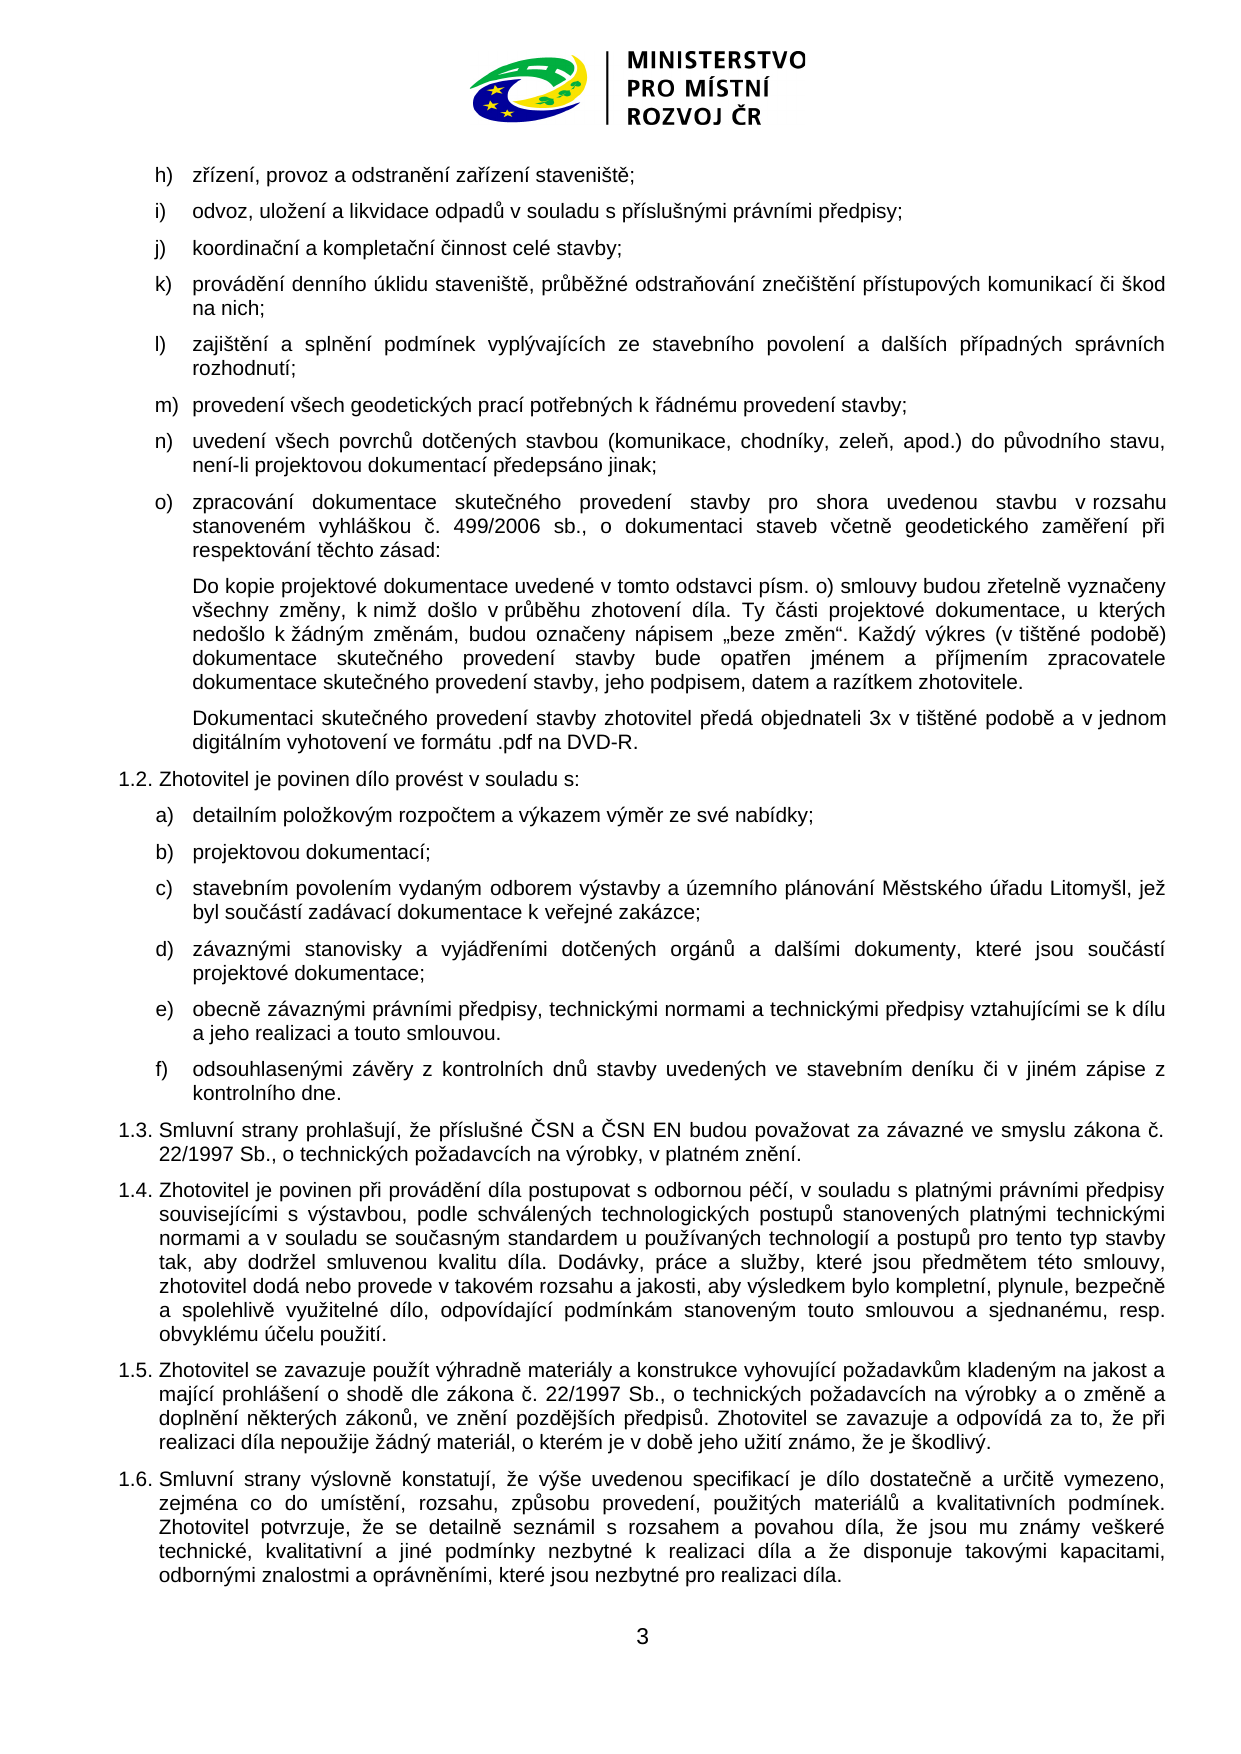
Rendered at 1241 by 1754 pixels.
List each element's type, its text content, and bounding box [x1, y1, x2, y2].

picture [469, 51, 805, 125]
list Zhotovitel se zavazuje použít výhradně materiály a konstrukce vyhovující požadavkům kladeným na jakost a mající prohlášení o shodě dle zákona č. 22/1997 Sb., o technických požadavcích na výrobky a o změně a doplnění některých zákonů, ve znění pozdějších předpisů. Zhotovitel se zavazuje a odpovídá za to, že při realizaci díla nepoužije žádný materiál, o kterém je v době jeho užití známo, že je škodlivý. [118, 1358, 1167, 1454]
list závaznými stanovisky a vyjádřeními dotčených orgánů a dalšími dokumenty, které jsou součástí projektové dokumentace; [155, 936, 1167, 984]
list odsouhlasenými závěry z kontrolních dnů stavby uvedených ve stavebním deníku či v jiném zápise z kontrolního dne. [155, 1057, 1167, 1105]
list detailním položkovým rozpočtem a výkazem výměr ze své nabídky; [155, 803, 1167, 827]
list Smluvní strany výslovně konstatují, že výše uvedenou specifikací je dílo dostatečně a určitě vymezeno, zejména co do umístění, rozsahu, způsobu provedení, použitých materiálů a kvalitativních podmínek. Zhotovitel potvrzuje, že se detailně seznámil s rozsahem a povahou díla, že jsou mu známy veškeré technické, kvalitativní a jiné podmínky nezbytné k realizaci díla a že disponuje takovými kapacitami, odbornými znalostmi a oprávněními, které jsou nezbytné pro realizaci díla. [118, 1467, 1167, 1586]
list zpracování dokumentace skutečného provedení stavby pro shora uvedenou stavbu v rozsahu stanoveném vyhláškou č. 499/2006 sb., o dokumentaci staveb včetně geodetického zaměření při respektování těchto zásad: [154, 489, 1167, 561]
list Zhotovitel je povinen dílo provést v souladu s: [118, 767, 1167, 791]
list zřízení, provoz a odstranění zařízení staveniště; [154, 162, 1167, 186]
list provedení všech geodetických prací potřebných k řádnému provedení stavby; [154, 393, 1167, 417]
text Do kopie projektové dokumentace uvedené v tomto odstavci písm. o) smlouvy budou zřetelně vyznačeny všechny změny, k nimž došlo v průběhu zhotovení díla. Ty části projektové dokumentace, u kterých nedošlo k žádným změnám, budou označeny nápisem „beze změn“. Každý výkres (v tištěné podobě) dokumentace skutečného provedení stavby bude opatřen jménem a příjmením zpracovatele dokumentace skutečného provedení stavby, jeho podpisem, datem a razítkem zhotovitele. [192, 574, 1167, 694]
list Zhotovitel je povinen při provádění díla postupovat s odbornou péčí, v souladu s platnými právními předpisy souvisejícími s výstavbou, podle schválených technologických postupů stanovených platnými technickými normami a v souladu se současným standardem u používaných technologií a postupů pro tento typ stavby tak, aby dodržel smluvenou kvalitu díla. Dodávky, práce a služby, které jsou předmětem této smlouvy, zhotovitel dodá nebo provede v takovém rozsahu a jakosti, aby výsledkem bylo kompletní, plynule, bezpečně a spolehlivě využitelné dílo, odpovídající podmínkám stanoveným touto smlouvou a sjednanému, resp. obvyklému účelu použití. [118, 1178, 1167, 1346]
text Dokumentaci skutečného provedení stavby zhotovitel předá objednateli 3x v tištěné podobě a v jednom digitálním vyhotovení ve formátu .pdf na DVD-R. [192, 706, 1167, 754]
list stavebním povolením vydaným odborem výstavby a územního plánování Městského úřadu Litomyšl, jež byl součástí zadávací dokumentace k veřejné zakázce; [155, 876, 1167, 924]
list uvedení všech povrchů dotčených stavbou (komunikace, chodníky, zeleň, apod.) do původního stavu, není-li projektovou dokumentací předepsáno jinak; [154, 429, 1167, 477]
list koordinační a kompletační činnost celé stavby; [154, 235, 1167, 259]
list projektovou dokumentací; [155, 839, 1167, 863]
list obecně závaznými právními předpisy, technickými normami a technickými předpisy vztahujícími se k dílu a jeho realizaci a touto smlouvou. [155, 997, 1167, 1045]
list zajištění a splnění podmínek vyplývajících ze stavebního povolení a dalších případných správních rozhodnutí; [154, 332, 1167, 380]
list odvoz, uložení a likvidace odpadů v souladu s příslušnými právními předpisy; [154, 199, 1167, 223]
list Smluvní strany prohlašují, že příslušné ČSN a ČSN EN budou považovat za závazné ve smyslu zákona č. 22/1997 Sb., o technických požadavcích na výrobky, v platném znění. [118, 1118, 1167, 1166]
list provádění denního úklidu staveniště, průběžné odstraňování znečištění přístupových komunikací či škod na nich; [155, 272, 1167, 320]
